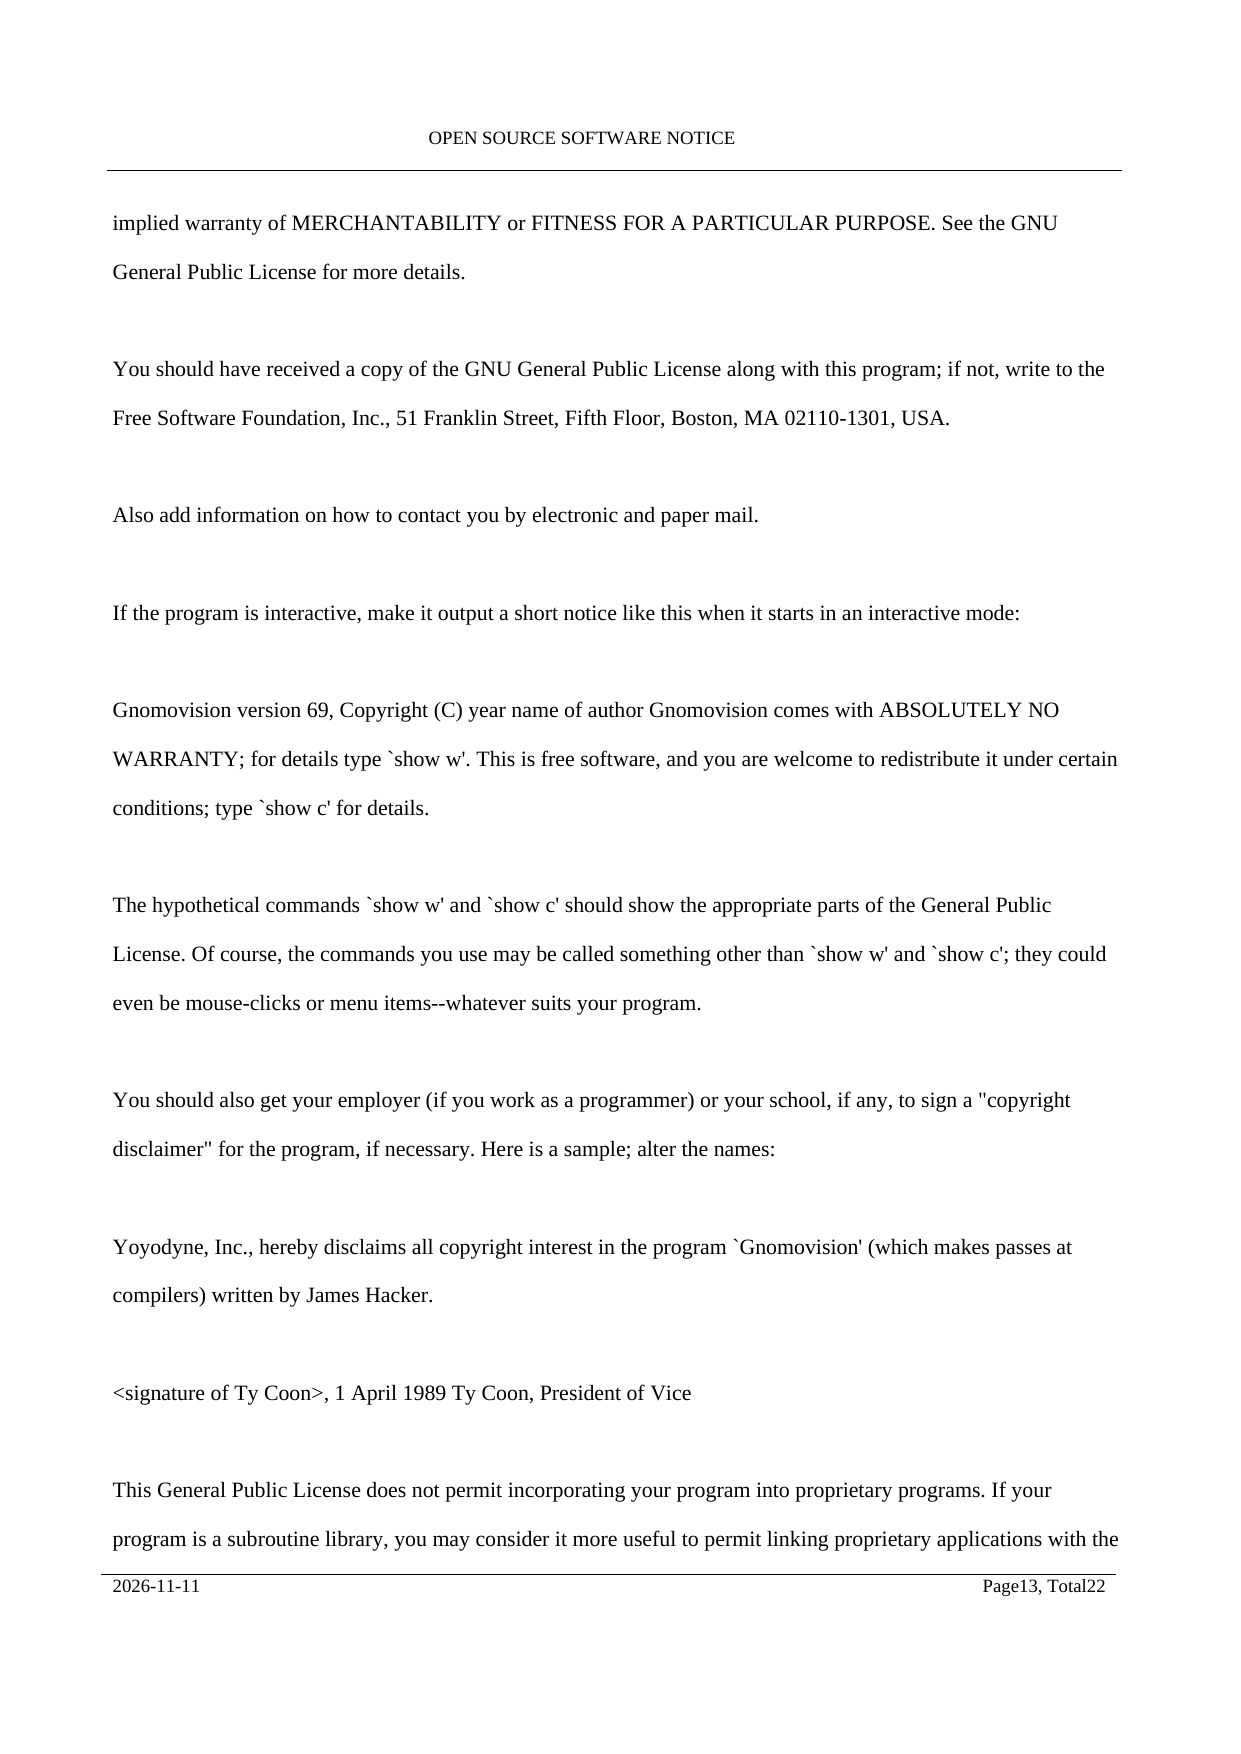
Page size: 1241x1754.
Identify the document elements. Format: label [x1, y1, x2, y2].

text [112, 206, 1128, 1555]
